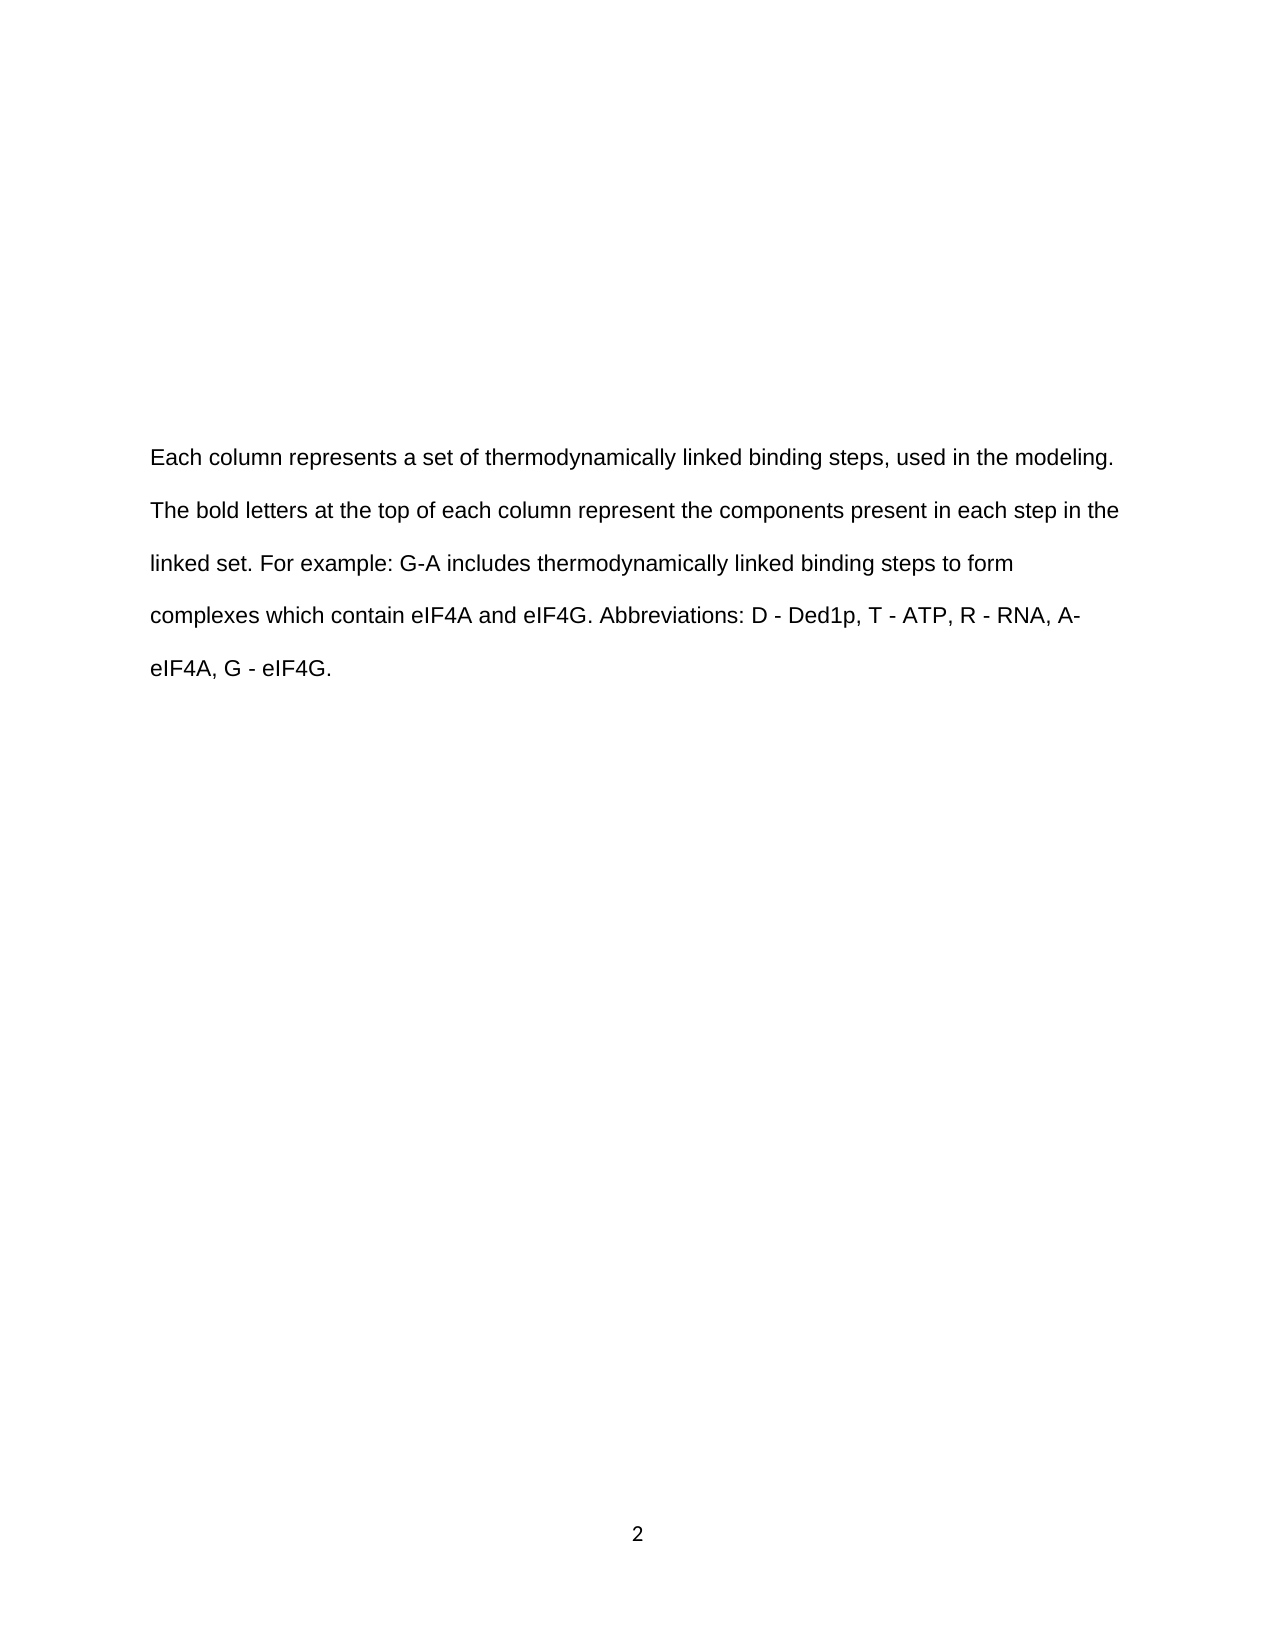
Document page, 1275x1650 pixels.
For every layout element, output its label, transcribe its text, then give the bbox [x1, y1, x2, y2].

text Each column represents a set of thermodynamically linked binding steps, used in the modeling. The bold letters at the top of each column represent the components present in each step in the linked set. For example: G-A includes thermodynamically linked binding steps to form complexes which contain eIF4A and eIF4G. Abbreviations: D - Ded1p, T - ATP, R - RNA, A- eIF4A, G - eIF4G. [150, 444, 1125, 681]
